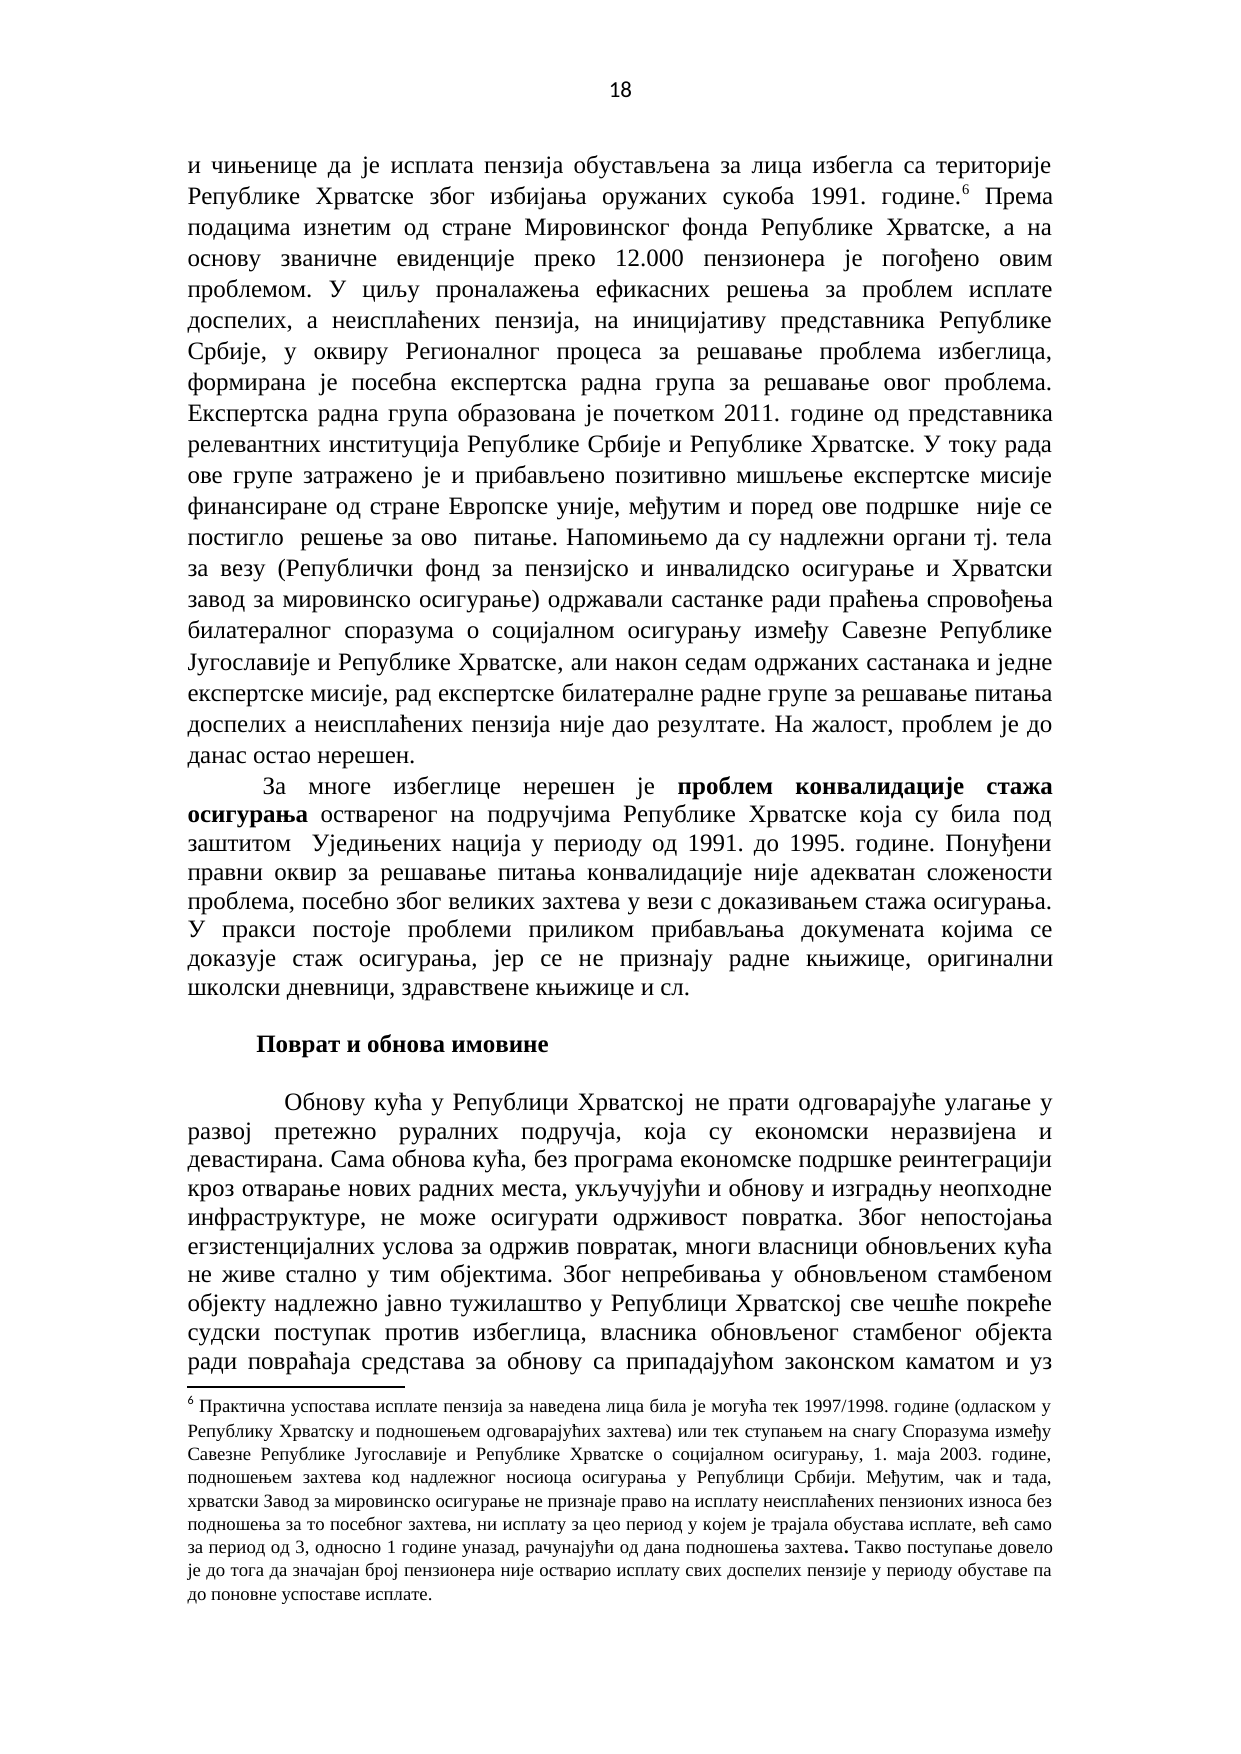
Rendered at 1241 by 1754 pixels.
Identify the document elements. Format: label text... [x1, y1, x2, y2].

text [187, 150, 1053, 768]
text За многе избеглице нерешен је проблем конвалидације стажа осигурања оствареног на подручјима Републике Хрватске која су била под заштитом Уједињених нација у периоду од 1991. до 1995. године. Понуђени правни оквир за решавање питања конвалидације није адекватан сложености проблема, посебно због великих захтева у вези с доказивањем стажа осигурања. У пракси постоје проблеми приликом прибављања докумената којима се доказује стаж осигурања, јер се нe признajу рaднe књижицe, oригинaлни шкoлски днeвници, здрaвствeнe књижицe и сл. [187, 771, 1053, 1001]
text Поврат и обнова имовине [187, 1029, 1053, 1058]
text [187, 1087, 1053, 1374]
